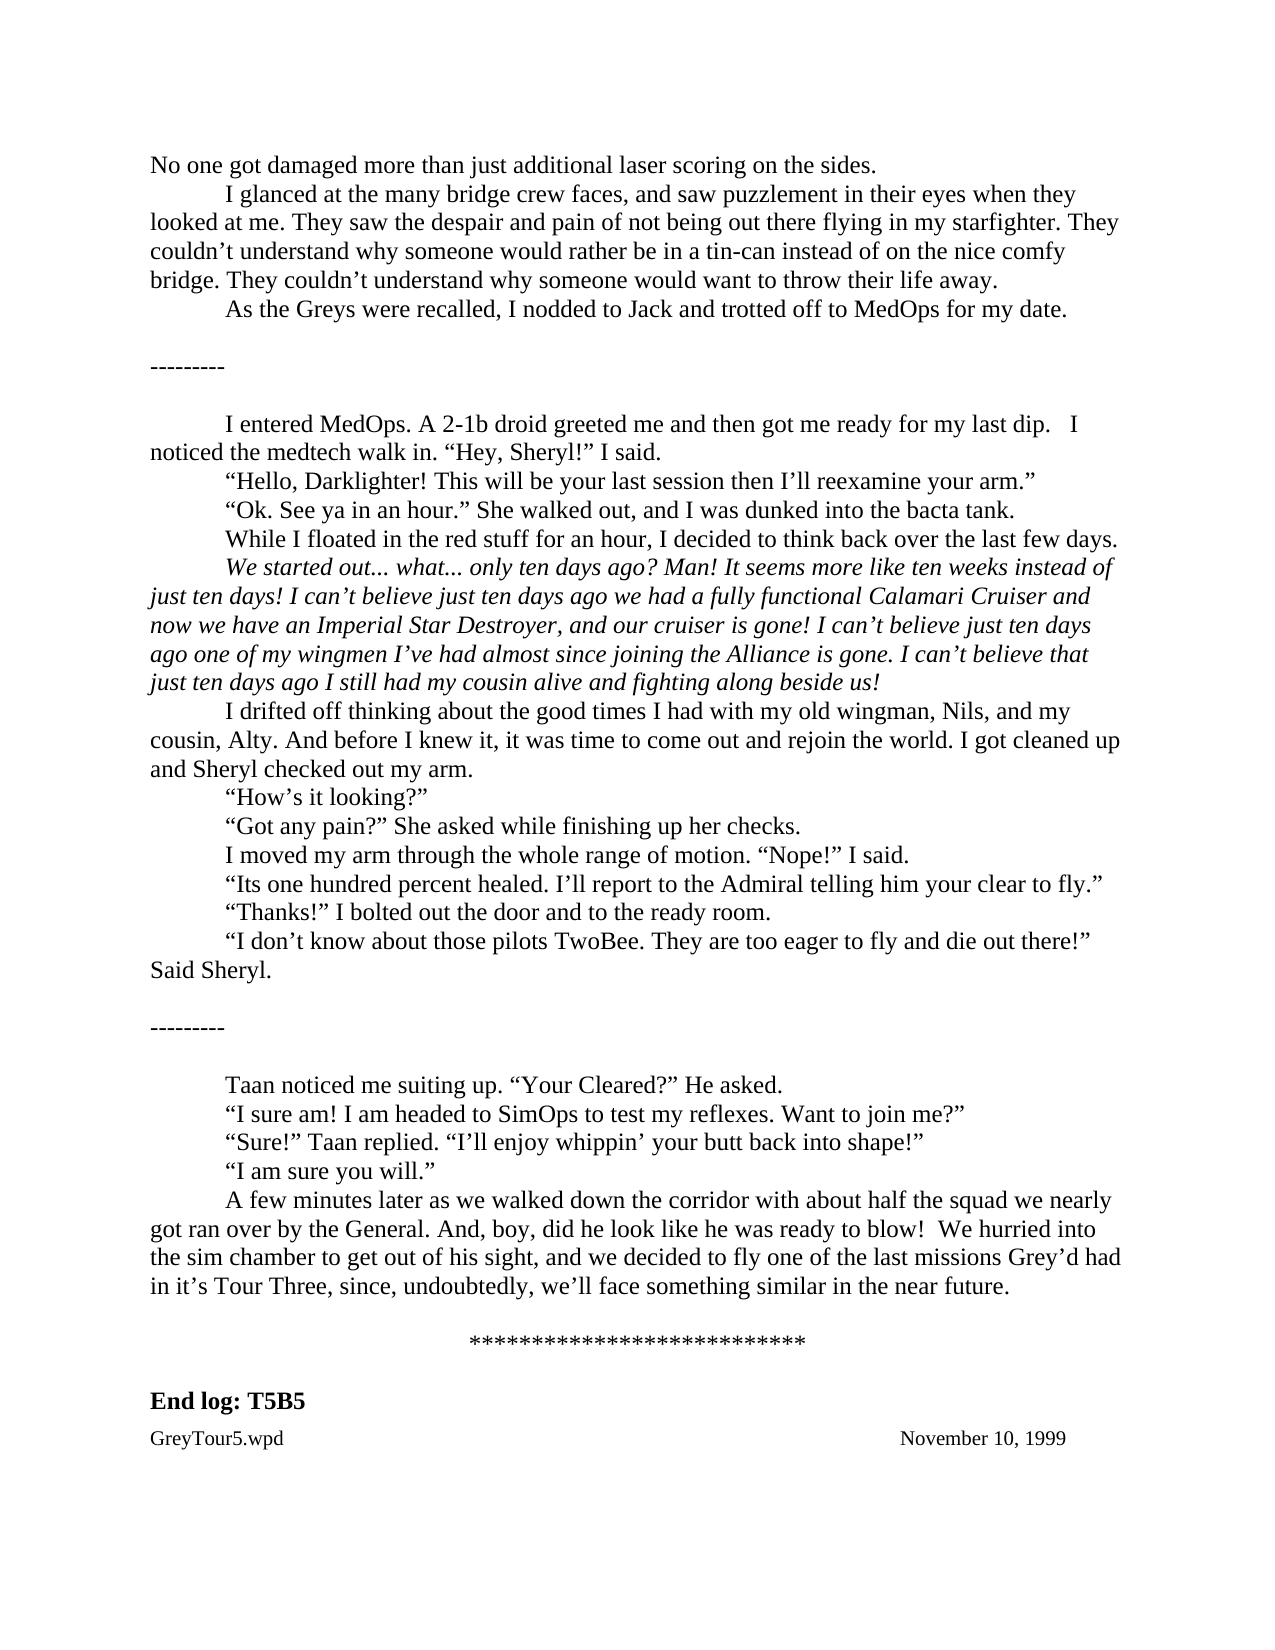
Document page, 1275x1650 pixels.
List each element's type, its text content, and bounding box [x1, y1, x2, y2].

text “I don’t know about those pilots TwoBee. They are too eager to fly and die out there!” Said Sheryl. [150, 926, 1125, 984]
text As the Greys were recalled, I nodded to Jack and trotted off to MedOps for my date. [150, 294, 1125, 322]
text “Hello, Darklighter! This will be your last session then I’ll reexamine your arm.” [150, 466, 1125, 495]
text “How’s it looking?” [150, 782, 1125, 811]
text I entered MedOps. A 2-1b droid greeted me and then got me ready for my last dip. I noticed the medtech walk in. “Hey, Sheryl!” I said. [150, 409, 1125, 466]
text “Sure!” Taan replied. “I’ll enjoy whippin’ your butt back into shape!” [150, 1127, 1125, 1156]
text End log: T5B5 [150, 1386, 1125, 1415]
text I glanced at the many bridge crew faces, and saw puzzlement in their eyes when they looked at me. They saw the despair and pain of not being out there flying in my starfighter. They couldn’t understand why someone would rather be in a tin-can instead of on the nice comfy bridge. They couldn’t understand why someone would want to throw their life away. [150, 179, 1125, 294]
text “I sure am! I am headed to SimOps to test my reflexes. Want to join me?” [150, 1099, 1125, 1127]
text Taan noticed me suiting up. “Your Cleared?” He asked. [150, 1070, 1125, 1099]
text --------- [150, 1012, 1125, 1041]
text *************************** [150, 1329, 1125, 1357]
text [150, 150, 1125, 179]
text I drifted off thinking about the good times I had with my old wingman, Nils, and my cousin, Alty. And before I knew it, it was time to come out and rejoin the world. I got cleaned up and Sheryl checked out my arm. [150, 696, 1125, 782]
text “I am sure you will.” [150, 1156, 1125, 1185]
text We started out... what... only ten days ago? Man! It seems more like ten weeks instead of just ten days! I can’t believe just ten days ago we had a fully functional Calamari Cruiser and now we have an Imperial Star Destroyer, and our cruiser is gone! I can’t believe just ten days ago one of my wingmen I’ve had almost since joining the is gone. I can’t believe that just ten days ago I still had my cousin alive and fighting along beside us! [150, 552, 1125, 696]
text “Got any pain?” She asked while finishing up her checks. [150, 811, 1125, 840]
text I moved my arm through the whole range of motion. “Nope!” I said. [150, 840, 1125, 869]
text --------- [150, 351, 1125, 380]
text A few minutes later as we walked down the corridor with about half the squad we nearly got ran over by the General. And, boy, did he look like he was ready to blow! We hurried into the sim chamber to get out of his sight, and we decided to fly one of the last missions Grey’d had in it’s Tour Three, since, undoubtedly, we’ll face something similar in the near future. [150, 1185, 1125, 1300]
text “Thanks!” I bolted out the door and to the ready room. [150, 897, 1125, 926]
text “Ok. See ya in an hour.” She walked out, and I was dunked into the bacta tank. [150, 495, 1125, 524]
text “Its one hundred percent healed. I’ll report to the Admiral telling him your clear to fly.” [150, 869, 1125, 897]
text While I floated in the red stuff for an hour, I decided to think back over the last few days. [150, 524, 1125, 552]
